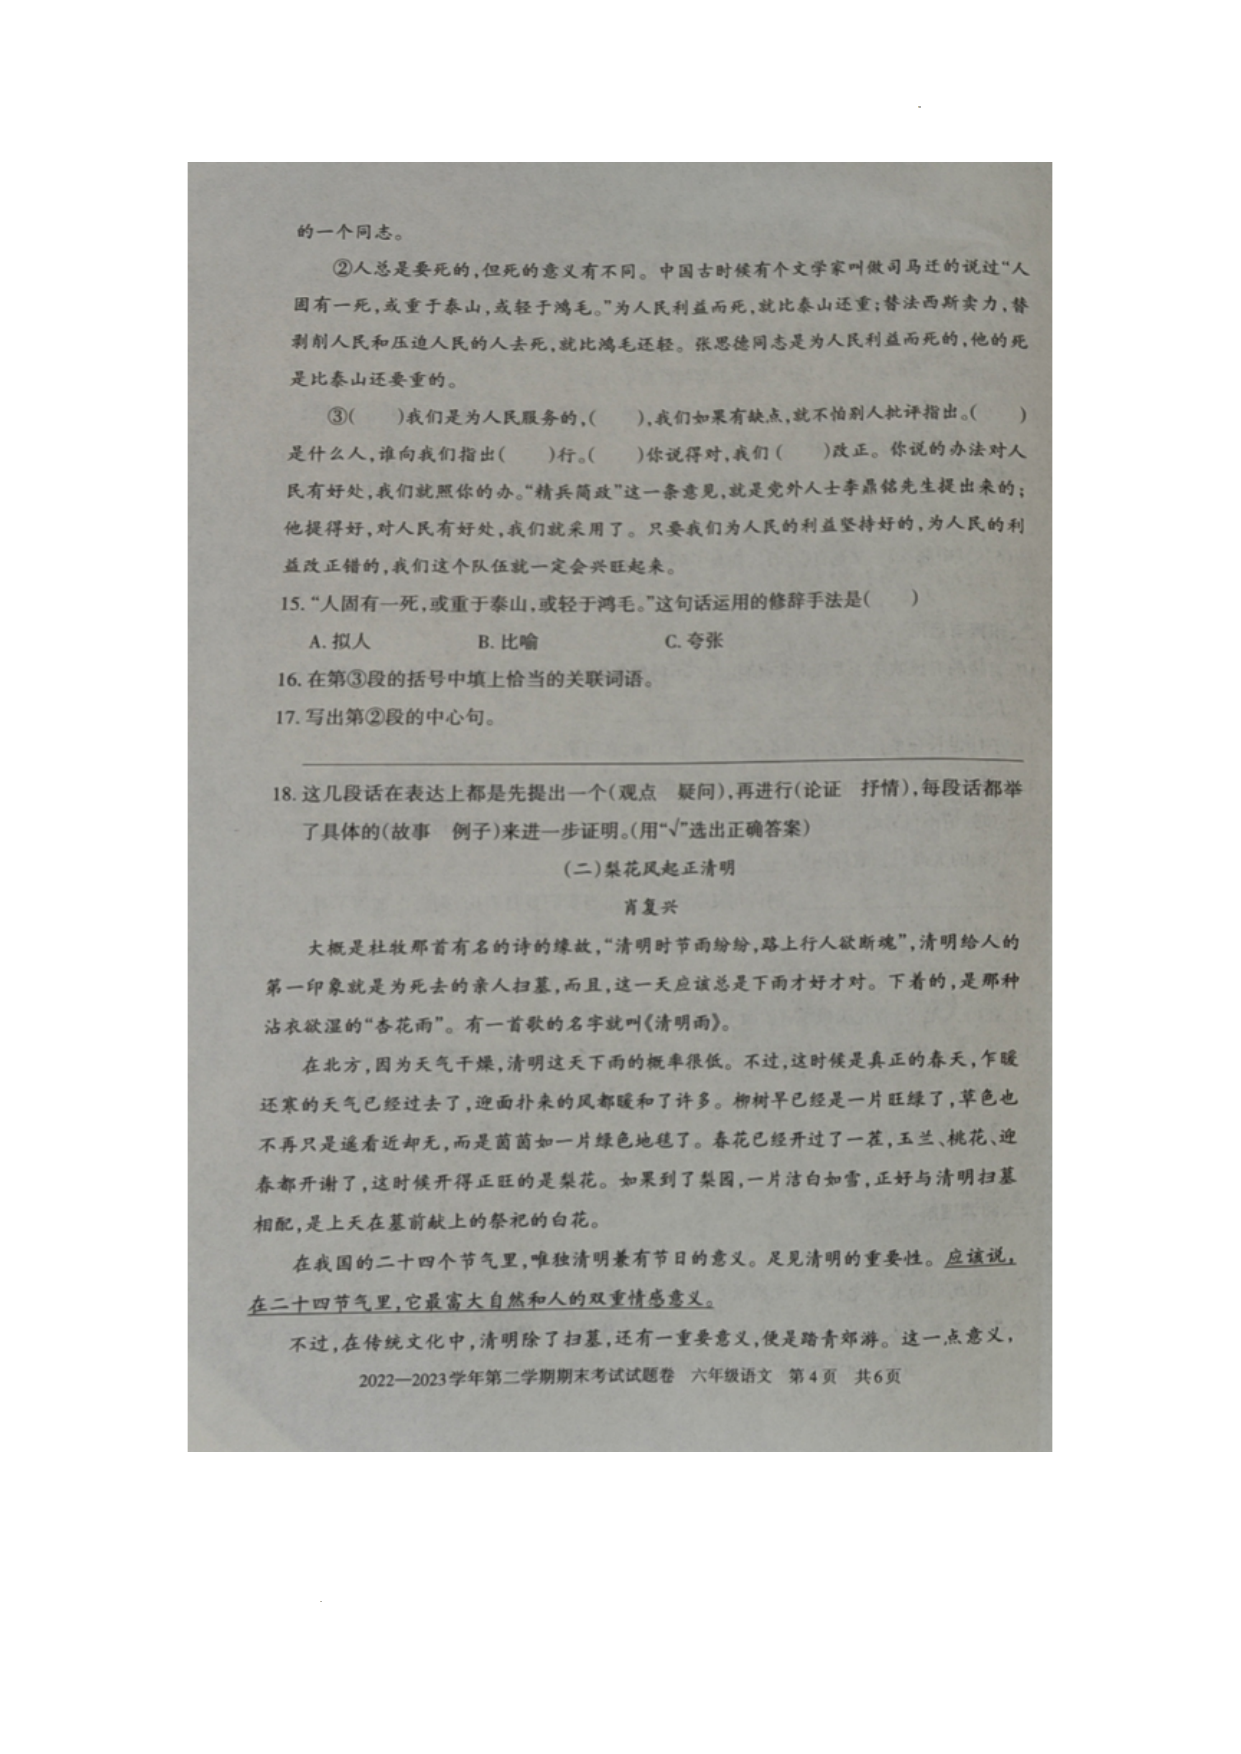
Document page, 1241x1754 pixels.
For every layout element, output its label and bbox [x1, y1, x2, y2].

picture [187, 162, 1053, 1452]
